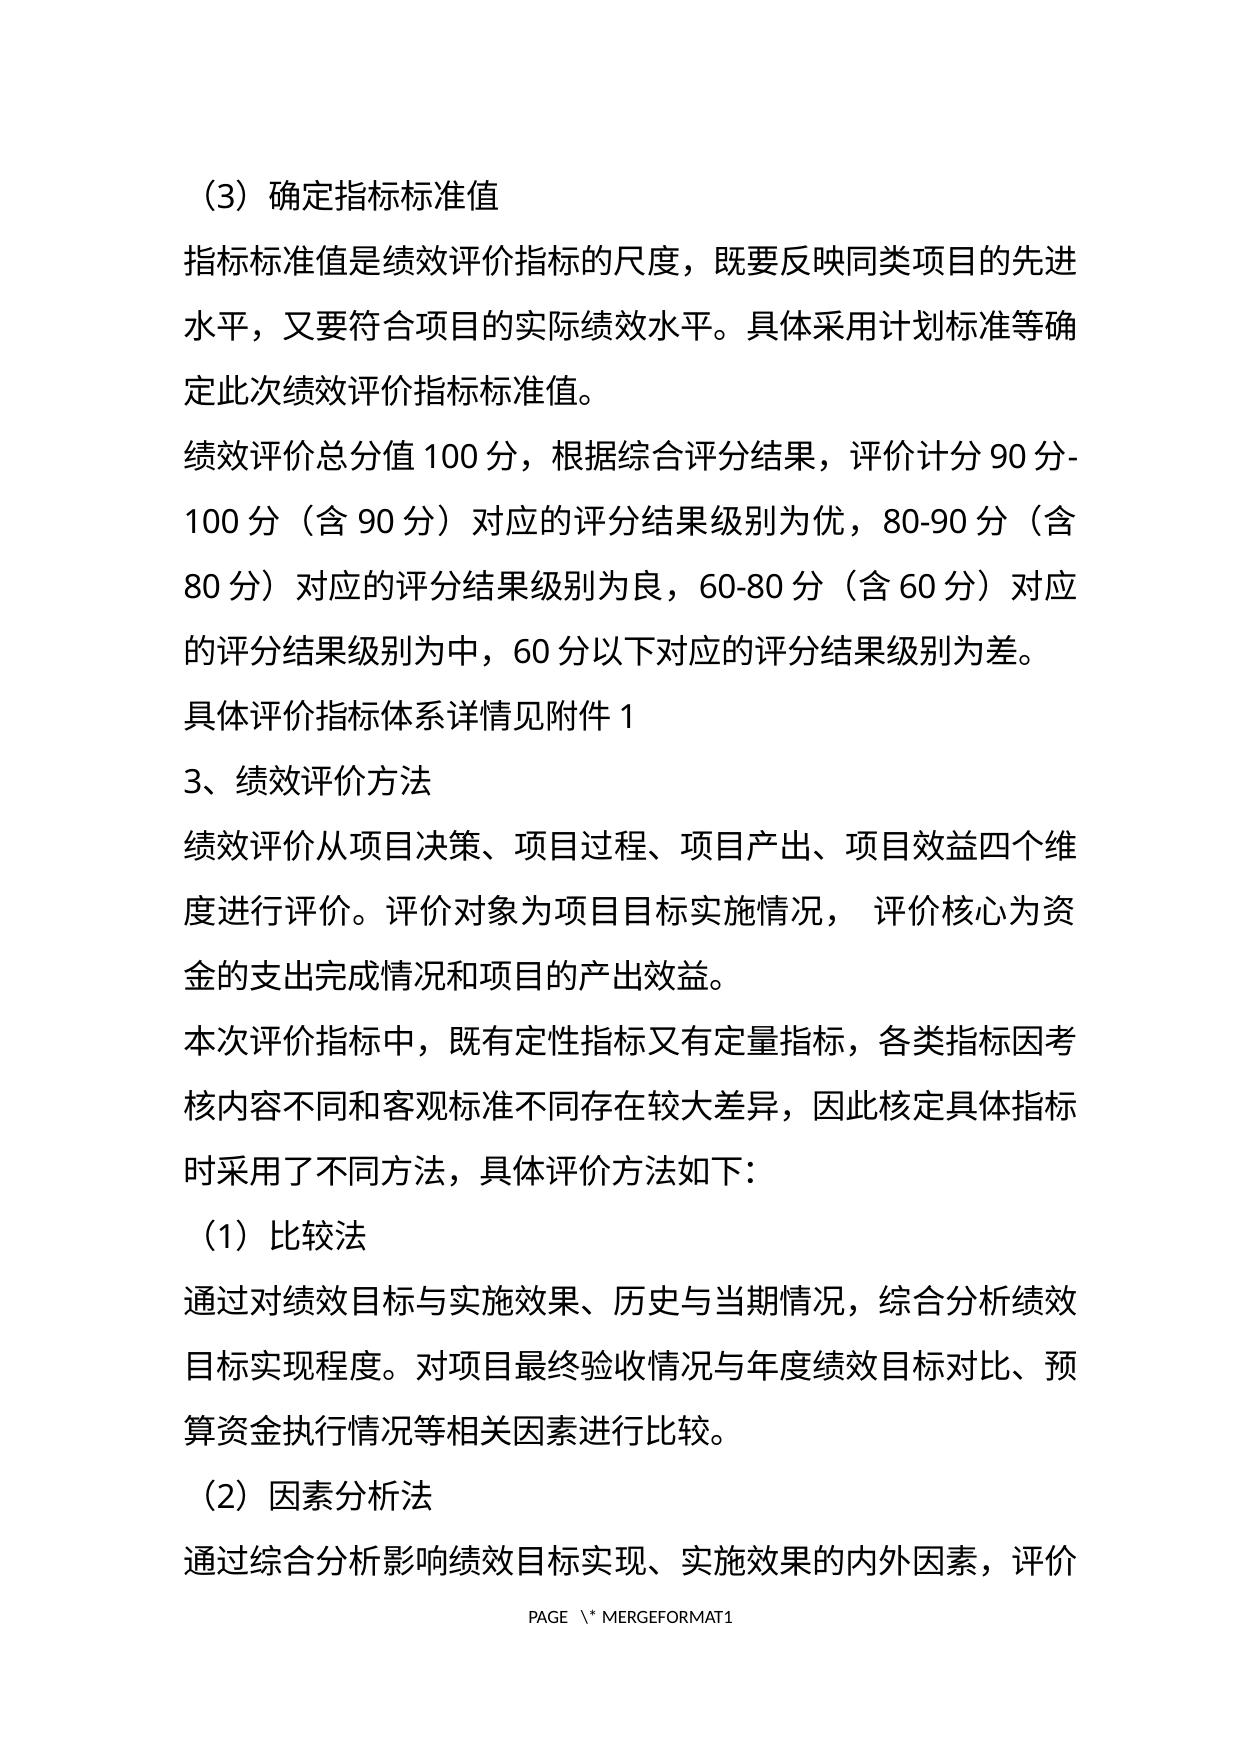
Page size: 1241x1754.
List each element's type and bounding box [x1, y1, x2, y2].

text [183, 162, 1078, 1592]
